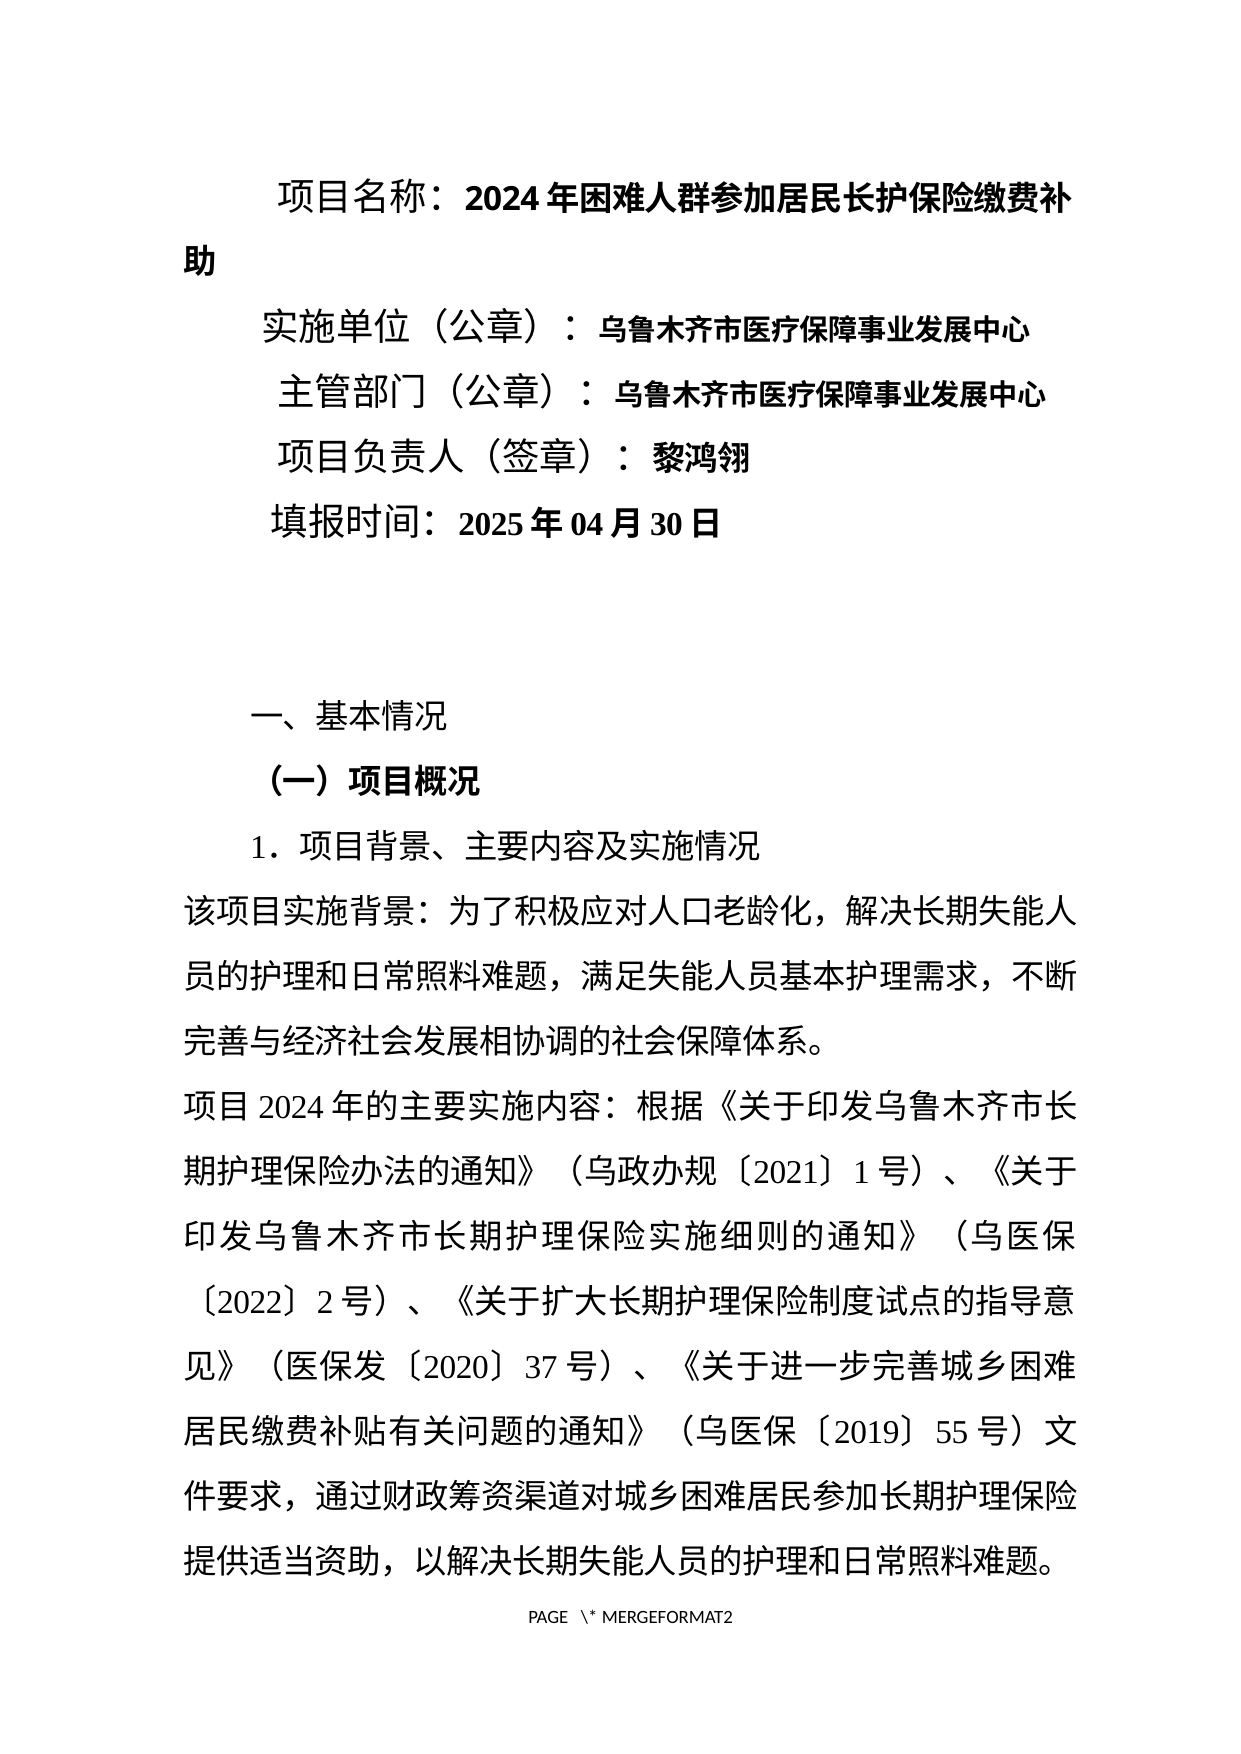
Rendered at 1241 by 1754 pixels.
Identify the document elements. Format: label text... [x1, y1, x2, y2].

text 项目负责人（签章）：黎鸿翎 [183, 422, 1078, 487]
text 主管部门（公章）：乌鲁木齐市医疗保障事业发展中心 [183, 357, 1078, 422]
text （一）项目概况 [183, 747, 1078, 812]
text 一、基本情况 [183, 682, 1078, 747]
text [183, 812, 1078, 1592]
text 项目名称：2024年困难人群参加居民长护保险缴费补助 [183, 162, 1078, 292]
text 填报时间：2025年04月30日 [211, 487, 1078, 552]
text 实施单位（公章）：乌鲁木齐市医疗保障事业发展中心 [183, 292, 1078, 357]
